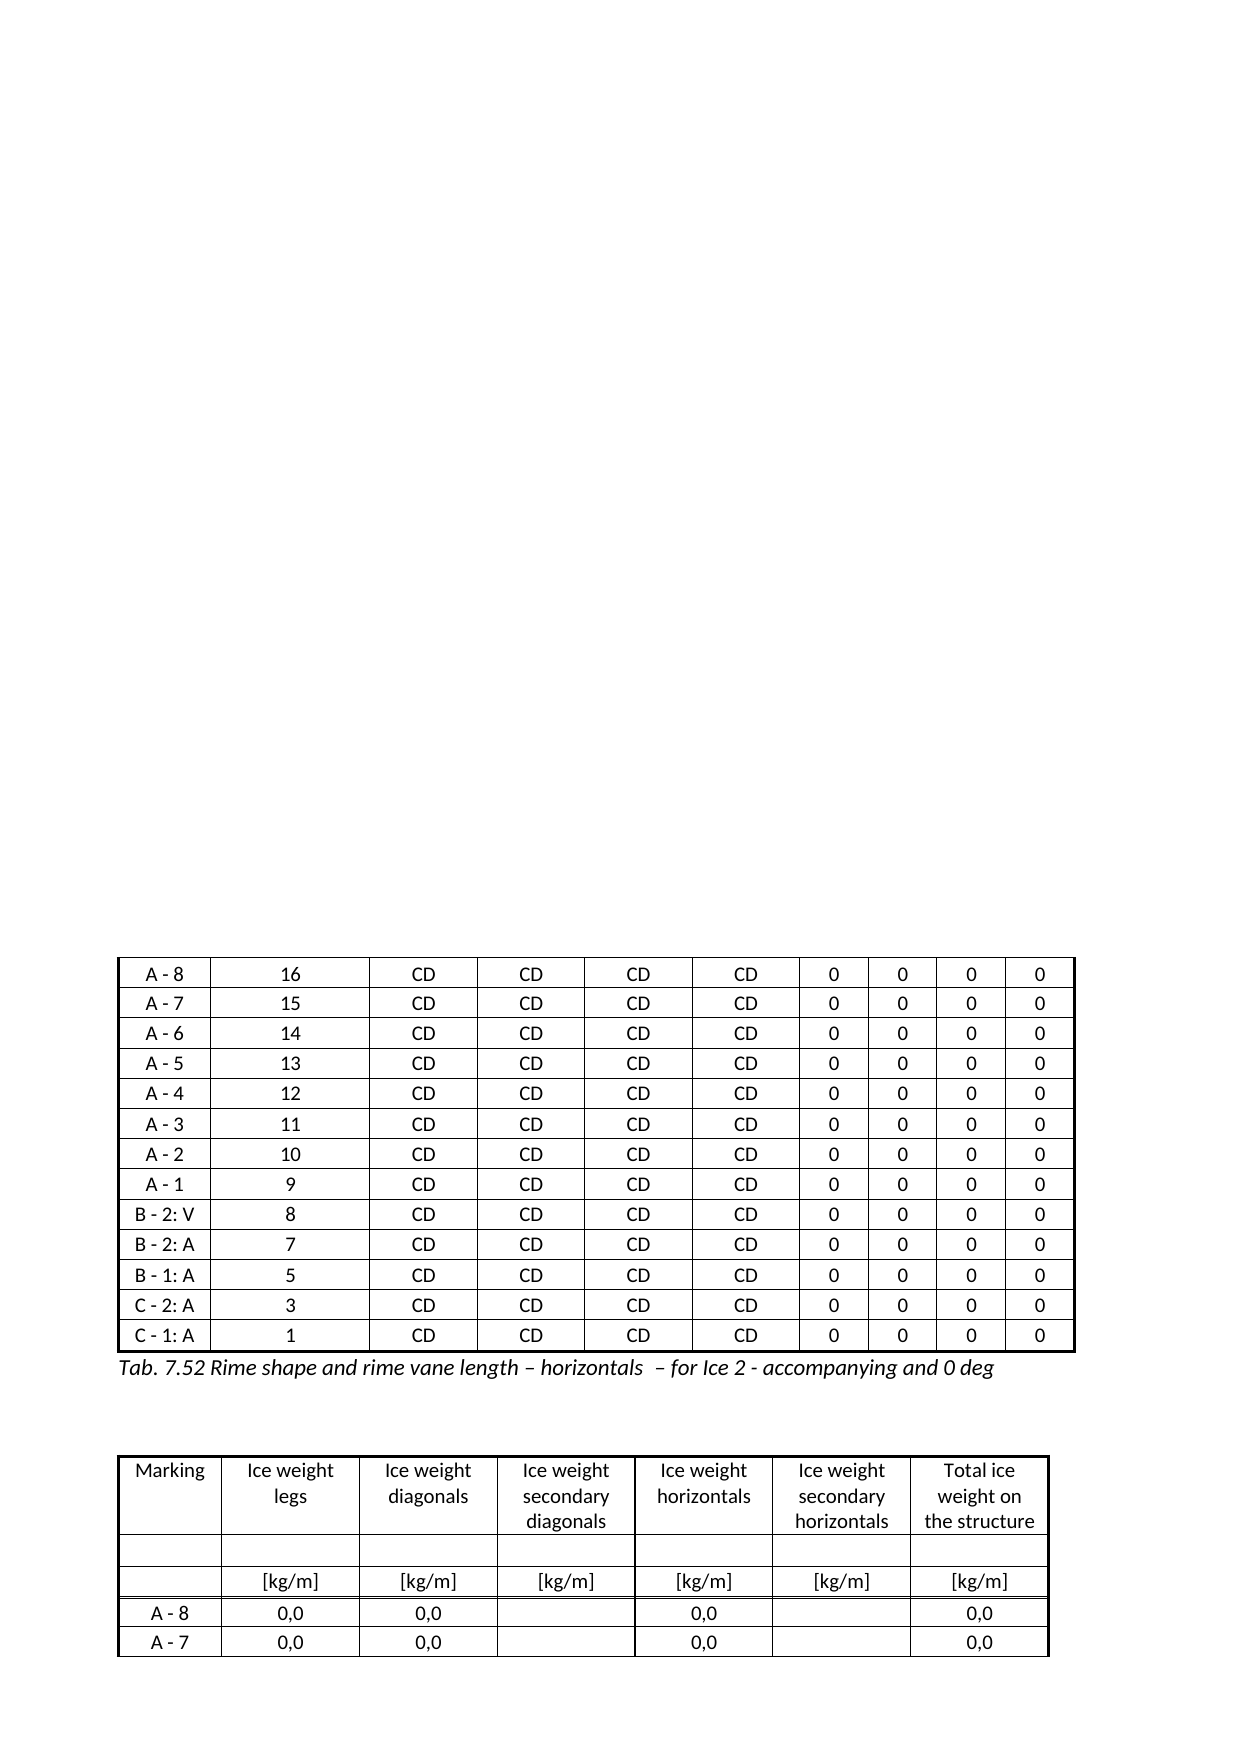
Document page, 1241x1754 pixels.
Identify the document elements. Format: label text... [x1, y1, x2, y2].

text Tab. 7.31 Rime shape and rime vane length – horizontals – for Ice 2 - accompanying and 0 deg [118, 1353, 1146, 1381]
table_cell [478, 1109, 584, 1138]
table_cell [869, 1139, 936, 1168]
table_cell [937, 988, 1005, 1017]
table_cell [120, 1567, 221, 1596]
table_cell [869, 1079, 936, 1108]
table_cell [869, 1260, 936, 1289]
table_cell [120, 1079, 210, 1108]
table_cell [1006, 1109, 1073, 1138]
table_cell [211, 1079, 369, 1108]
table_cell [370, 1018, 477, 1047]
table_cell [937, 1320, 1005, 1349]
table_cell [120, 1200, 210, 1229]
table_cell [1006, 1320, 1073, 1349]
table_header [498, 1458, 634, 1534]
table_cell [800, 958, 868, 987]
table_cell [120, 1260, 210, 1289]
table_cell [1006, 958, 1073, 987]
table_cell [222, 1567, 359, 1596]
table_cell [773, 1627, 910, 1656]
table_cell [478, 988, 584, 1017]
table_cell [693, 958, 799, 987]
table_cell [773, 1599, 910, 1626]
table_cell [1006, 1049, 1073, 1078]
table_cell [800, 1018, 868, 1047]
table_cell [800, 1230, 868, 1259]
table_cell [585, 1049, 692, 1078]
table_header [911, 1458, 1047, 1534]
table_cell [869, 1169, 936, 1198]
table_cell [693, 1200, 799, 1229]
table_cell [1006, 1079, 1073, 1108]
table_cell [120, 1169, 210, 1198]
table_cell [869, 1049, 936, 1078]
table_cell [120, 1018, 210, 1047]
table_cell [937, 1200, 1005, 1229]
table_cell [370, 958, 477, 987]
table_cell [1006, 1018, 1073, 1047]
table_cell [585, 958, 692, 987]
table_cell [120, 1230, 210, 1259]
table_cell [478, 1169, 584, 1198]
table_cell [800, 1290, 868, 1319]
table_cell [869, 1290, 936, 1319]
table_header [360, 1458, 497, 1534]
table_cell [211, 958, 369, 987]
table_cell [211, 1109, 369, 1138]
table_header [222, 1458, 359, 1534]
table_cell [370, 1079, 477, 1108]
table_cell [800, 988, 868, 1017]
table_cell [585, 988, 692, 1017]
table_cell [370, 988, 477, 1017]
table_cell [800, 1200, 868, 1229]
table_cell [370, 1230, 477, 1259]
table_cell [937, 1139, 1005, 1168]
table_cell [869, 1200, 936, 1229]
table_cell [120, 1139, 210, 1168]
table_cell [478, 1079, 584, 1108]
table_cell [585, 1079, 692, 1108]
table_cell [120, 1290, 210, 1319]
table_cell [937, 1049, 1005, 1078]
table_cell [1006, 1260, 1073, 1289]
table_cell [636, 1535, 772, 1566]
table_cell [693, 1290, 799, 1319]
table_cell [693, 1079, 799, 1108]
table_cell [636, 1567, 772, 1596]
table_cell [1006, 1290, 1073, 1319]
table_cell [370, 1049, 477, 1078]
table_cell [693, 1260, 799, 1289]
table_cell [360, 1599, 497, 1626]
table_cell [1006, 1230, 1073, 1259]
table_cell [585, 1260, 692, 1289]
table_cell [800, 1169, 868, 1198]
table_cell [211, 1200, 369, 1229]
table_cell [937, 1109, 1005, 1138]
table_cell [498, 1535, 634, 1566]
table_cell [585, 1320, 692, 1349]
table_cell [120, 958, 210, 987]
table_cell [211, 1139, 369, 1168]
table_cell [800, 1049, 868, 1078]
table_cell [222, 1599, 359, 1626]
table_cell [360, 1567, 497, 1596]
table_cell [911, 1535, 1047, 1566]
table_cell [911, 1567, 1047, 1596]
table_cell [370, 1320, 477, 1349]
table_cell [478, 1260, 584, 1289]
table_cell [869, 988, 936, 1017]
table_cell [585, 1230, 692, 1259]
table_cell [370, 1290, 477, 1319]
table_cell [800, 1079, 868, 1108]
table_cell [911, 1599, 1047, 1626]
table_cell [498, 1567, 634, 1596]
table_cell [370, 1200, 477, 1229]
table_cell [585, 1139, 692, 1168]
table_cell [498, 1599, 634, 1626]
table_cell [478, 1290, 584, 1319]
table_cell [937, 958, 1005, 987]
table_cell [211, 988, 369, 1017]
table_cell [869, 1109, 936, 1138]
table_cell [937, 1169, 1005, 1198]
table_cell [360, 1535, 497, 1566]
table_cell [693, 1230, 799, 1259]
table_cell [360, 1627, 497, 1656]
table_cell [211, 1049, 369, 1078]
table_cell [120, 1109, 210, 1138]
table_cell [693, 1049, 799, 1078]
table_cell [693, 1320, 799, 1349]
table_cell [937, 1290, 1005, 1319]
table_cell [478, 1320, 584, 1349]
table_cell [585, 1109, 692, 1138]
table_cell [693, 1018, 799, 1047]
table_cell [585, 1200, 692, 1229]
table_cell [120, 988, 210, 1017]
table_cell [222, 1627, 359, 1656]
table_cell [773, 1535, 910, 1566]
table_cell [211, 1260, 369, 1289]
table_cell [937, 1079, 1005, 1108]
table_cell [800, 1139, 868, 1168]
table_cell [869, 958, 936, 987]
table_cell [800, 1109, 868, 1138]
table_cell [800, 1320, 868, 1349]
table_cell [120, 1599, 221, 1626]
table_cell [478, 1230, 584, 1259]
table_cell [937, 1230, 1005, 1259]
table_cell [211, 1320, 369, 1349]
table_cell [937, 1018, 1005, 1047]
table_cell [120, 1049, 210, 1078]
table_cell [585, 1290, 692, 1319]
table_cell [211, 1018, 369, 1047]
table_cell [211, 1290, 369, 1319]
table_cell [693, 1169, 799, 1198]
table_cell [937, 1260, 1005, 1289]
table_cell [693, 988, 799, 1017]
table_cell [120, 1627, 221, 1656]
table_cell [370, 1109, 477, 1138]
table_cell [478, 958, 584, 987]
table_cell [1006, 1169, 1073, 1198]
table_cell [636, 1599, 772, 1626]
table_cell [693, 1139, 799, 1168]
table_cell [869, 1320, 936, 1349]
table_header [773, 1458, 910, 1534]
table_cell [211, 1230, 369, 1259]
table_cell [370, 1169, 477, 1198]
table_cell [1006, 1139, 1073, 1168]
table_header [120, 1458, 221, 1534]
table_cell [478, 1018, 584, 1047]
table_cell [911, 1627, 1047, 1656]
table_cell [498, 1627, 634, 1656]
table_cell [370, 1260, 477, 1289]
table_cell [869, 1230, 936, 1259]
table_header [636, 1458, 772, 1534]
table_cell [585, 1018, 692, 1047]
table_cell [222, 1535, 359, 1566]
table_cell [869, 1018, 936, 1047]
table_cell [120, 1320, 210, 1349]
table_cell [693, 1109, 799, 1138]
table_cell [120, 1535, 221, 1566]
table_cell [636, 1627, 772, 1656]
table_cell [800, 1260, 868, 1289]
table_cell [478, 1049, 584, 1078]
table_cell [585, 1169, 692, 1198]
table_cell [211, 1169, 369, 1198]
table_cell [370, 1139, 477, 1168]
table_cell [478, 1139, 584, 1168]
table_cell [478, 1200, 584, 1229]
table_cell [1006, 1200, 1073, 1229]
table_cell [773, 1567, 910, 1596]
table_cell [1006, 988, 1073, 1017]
